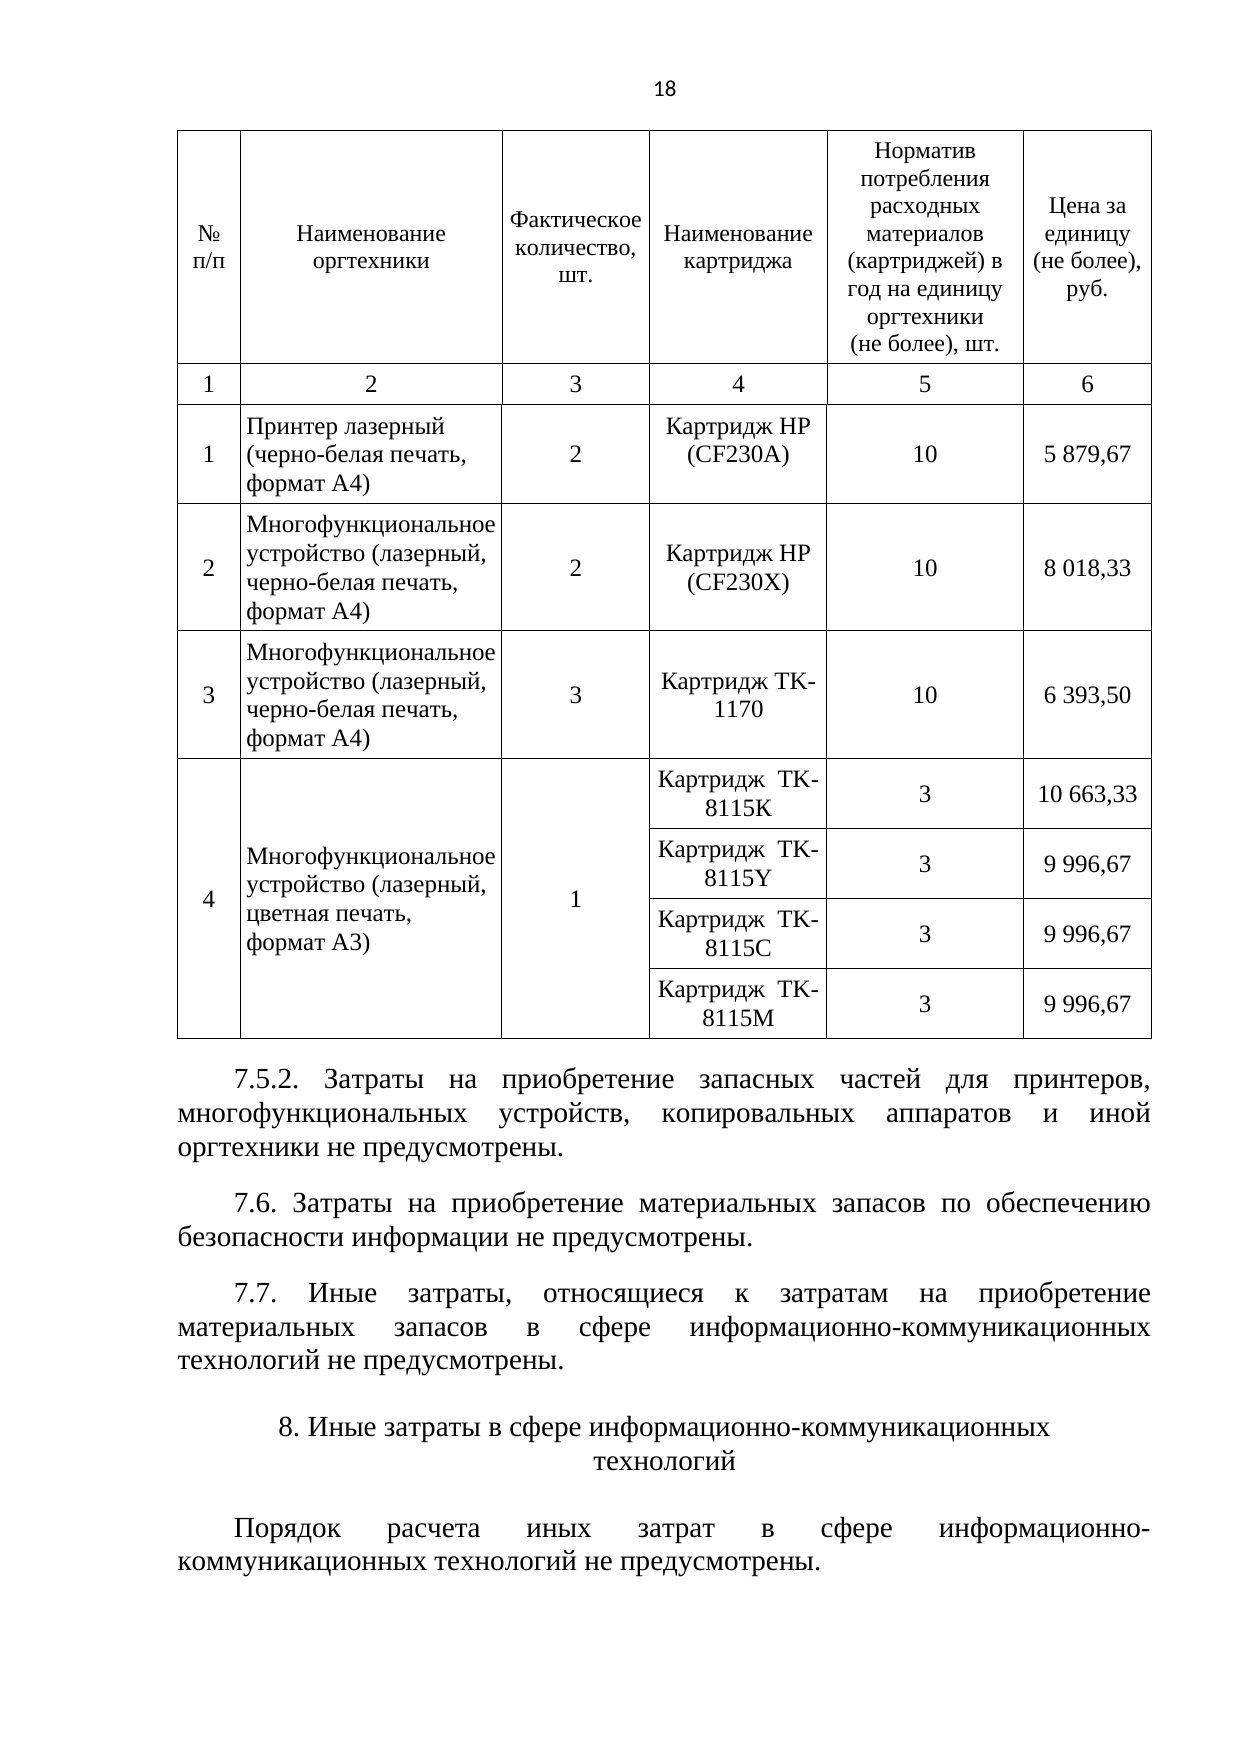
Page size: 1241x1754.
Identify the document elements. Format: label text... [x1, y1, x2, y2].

table_cell Картридж TK-8115Y [650, 829, 826, 898]
title технологий [177, 1443, 1152, 1476]
table_cell 2 [178, 504, 240, 630]
table_cell 4 [178, 759, 240, 1038]
table_cell 10 [827, 405, 1023, 503]
text 7.5.2. Затраты на приобретение запасных частей для принтеров, многофункциональных устройств, копировальных аппаратов и иной оргтехники не предусмотрены. [177, 1062, 1152, 1162]
table_cell 1 [178, 405, 240, 503]
table_cell 9 996,67 [1024, 829, 1151, 898]
table_cell 6 393,50 [1024, 631, 1151, 758]
table_cell 3 [503, 364, 649, 404]
table_cell 9 996,67 [1024, 899, 1151, 968]
table_cell Многофункциональное устройство (лазерный, черно-белая печать, формат А4) [241, 631, 501, 758]
table_cell 6 [1024, 364, 1151, 404]
table_cell 2 [241, 364, 502, 404]
table_header Фактическое количество, шт. [503, 131, 649, 363]
table_cell 5 879,67 [1024, 405, 1151, 503]
table_cell Принтер лазерный (черно-белая печать, формат А4) [241, 405, 501, 503]
table_header Наименование картриджа [650, 131, 827, 363]
table_cell 4 [650, 364, 827, 404]
table_cell Многофункциональное устройство (лазерный, цветная печать, формат А3) [241, 759, 501, 1038]
table_cell 9 996,67 [1024, 969, 1151, 1038]
table_cell 3 [827, 829, 1023, 898]
table_cell Картридж HP (CF230Х) [650, 504, 826, 630]
table_cell Картридж TK-1170 [650, 631, 826, 758]
text 7.6. Затраты на приобретение материальных запасов по обеспечению безопасности информации не предусмотрены. [177, 1185, 1152, 1252]
table_cell 3 [827, 899, 1023, 968]
table_cell 2 [502, 504, 649, 630]
table_cell 1 [502, 759, 649, 1038]
text 7.7. Иные затраты, относящиеся к затратам на приобретение материальных запасов в сфере информационно-коммуникационных технологий не предусмотрены. [177, 1275, 1152, 1376]
table_header Норматив потребления расходных материалов (картриджей) в год на единицу оргтехники (не более), шт. [828, 131, 1023, 363]
table_cell 3 [827, 759, 1023, 828]
table_cell Картридж HP (CF230A) [650, 405, 826, 503]
table_cell 2 [502, 405, 649, 503]
table_cell 10 [827, 631, 1023, 758]
table_cell 10 [827, 504, 1023, 630]
table_cell 10 663,33 [1024, 759, 1151, 828]
table_header Цена за единицу (не более), руб. [1024, 131, 1151, 363]
table_cell 3 [178, 631, 240, 758]
table_cell Картридж TK-8115К [650, 759, 826, 828]
table_cell 5 [828, 364, 1023, 404]
table_cell Картридж TK-8115C [650, 899, 826, 968]
table_cell 3 [502, 631, 649, 758]
table_cell 3 [827, 969, 1023, 1038]
table_cell 1 [178, 364, 240, 404]
table_cell Картридж TK-8115М [650, 969, 826, 1038]
title 8. Иные затраты в сфере информационно-коммуникационных [177, 1409, 1152, 1443]
table_header № п/п [178, 131, 240, 363]
table_cell Многофункциональное устройство (лазерный, черно-белая печать, формат А4) [241, 504, 501, 630]
text Порядок расчета иных затрат в сфере информационно-коммуникационных технологий не предусмотрены. [177, 1510, 1152, 1577]
table_header Наименование оргтехники [241, 131, 502, 363]
table_cell 8 018,33 [1024, 504, 1151, 630]
